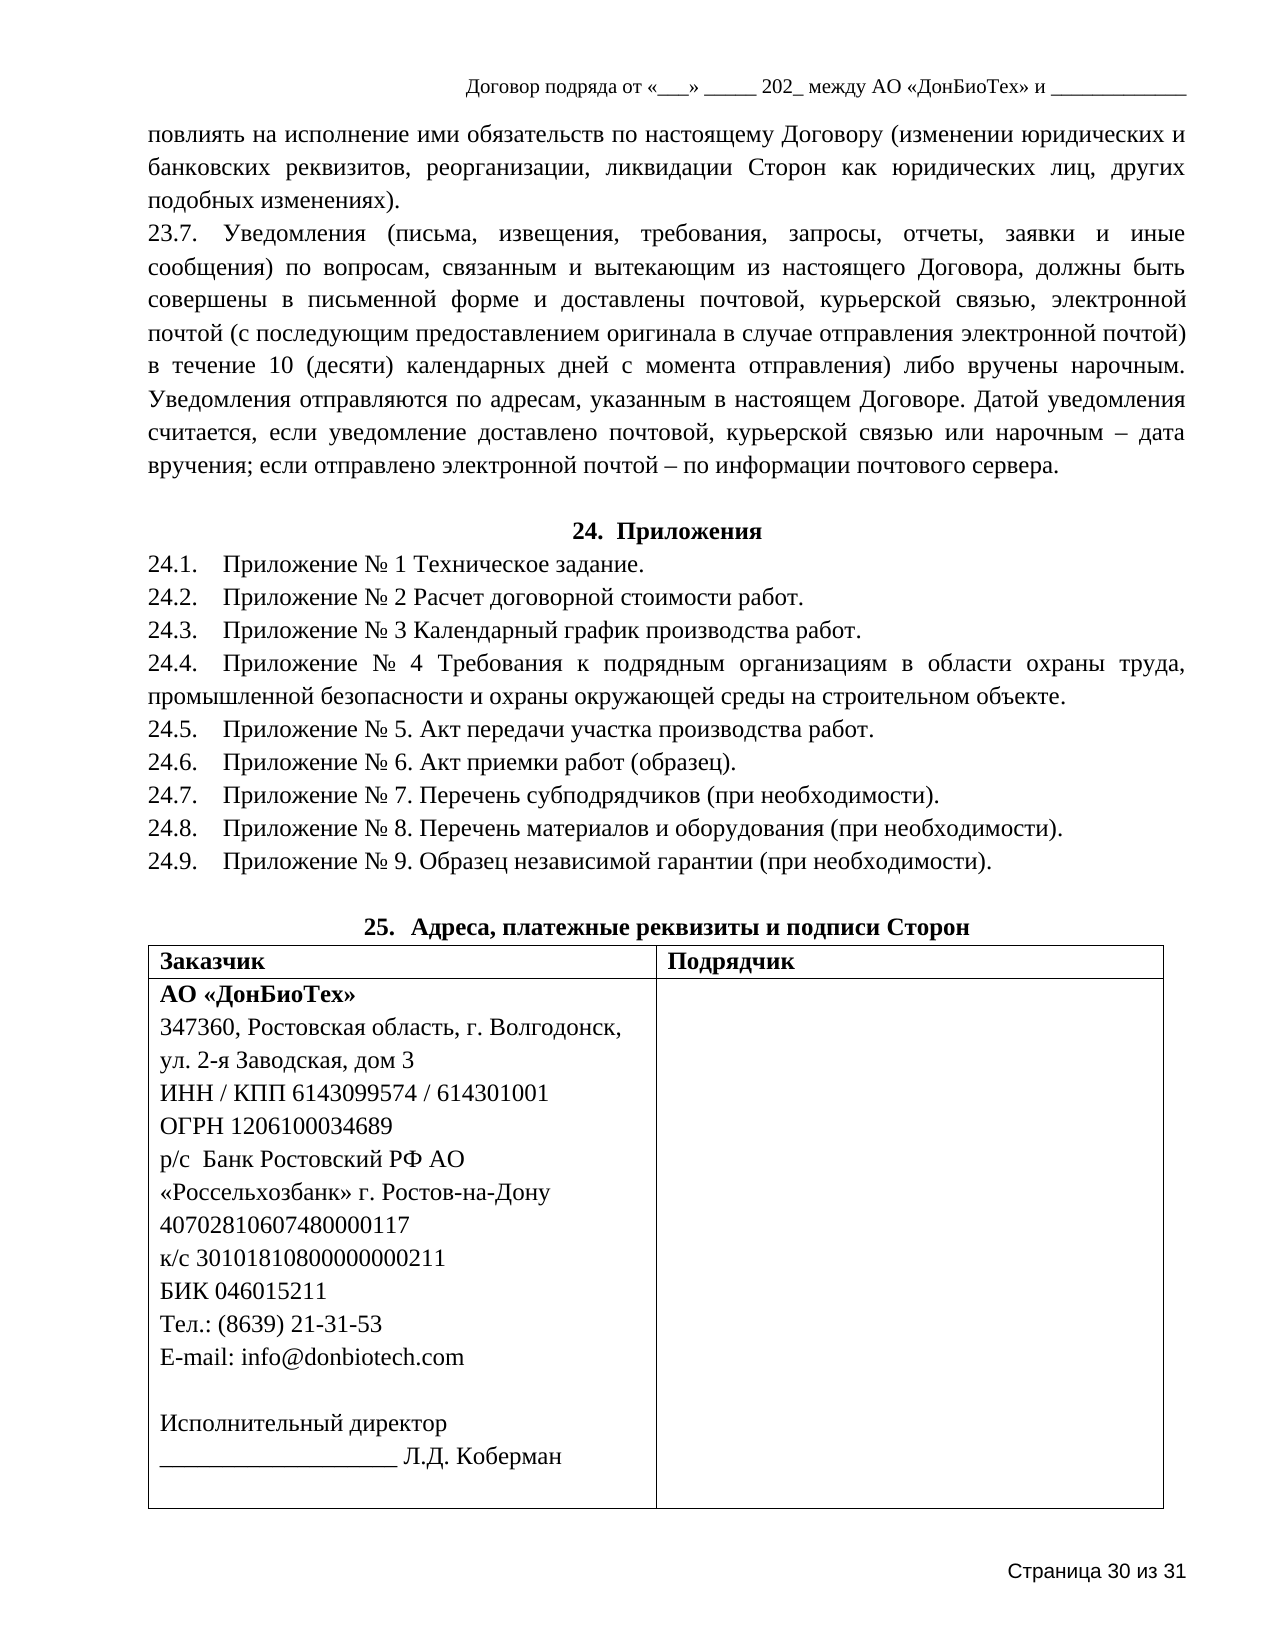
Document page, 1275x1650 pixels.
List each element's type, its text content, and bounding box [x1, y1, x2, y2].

list Приложения [148, 516, 1186, 544]
list Приложение № 4 Требования к подрядным организациям в области охраны труда, промышленной безопасности и охраны окружающей среды на строительном объекте. [148, 648, 1186, 709]
table_header Подрядчик [657, 946, 1163, 978]
list Приложение № 3 Календарный график производства работ. [148, 615, 1186, 643]
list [148, 119, 1186, 214]
list Уведомления (письма, извещения, требования, запросы, отчеты, заявки и иные сообщения) по вопросам, связанным и вытекающим из настоящего Договора, должны быть совершены в письменной форме и доставлены почтовой, курьерской связью, электронной почтой (с последующим предоставлением оригинала в случае отправления электронной почтой) в течение 10 (десяти) календарных дней с момента отправления) либо вручены нарочным. Уведомления отправляются по адресам, указанным в настоящем Договоре. Датой уведомления считается, если уведомление доставлено почтовой, курьерской связью или нарочным – дата вручения; если отправлено электронной почтой – по информации почтового сервера. [148, 218, 1186, 478]
list Приложение № 8. Перечень материалов и оборудования (при необходимости). [148, 813, 1186, 842]
list Приложение № 9. Образец независимой гарантии (при необходимости). [148, 846, 1186, 875]
list Приложение № 5. Акт передачи участка производства работ. [148, 714, 1186, 743]
list Приложение № 2 Расчет договорной стоимости работ. [148, 582, 1186, 611]
table_cell [657, 979, 1163, 1507]
list Приложение № 1 Техническое задание. [148, 549, 1186, 577]
table_header Заказчик [149, 946, 656, 978]
list Адреса, платежные реквизиты и подписи Сторон [148, 912, 1186, 941]
list Приложение № 7. Перечень субподрядчиков (при необходимости). [148, 780, 1186, 809]
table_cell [149, 979, 656, 1507]
list Приложение № 6. Акт приемки работ (образец). [148, 747, 1186, 776]
